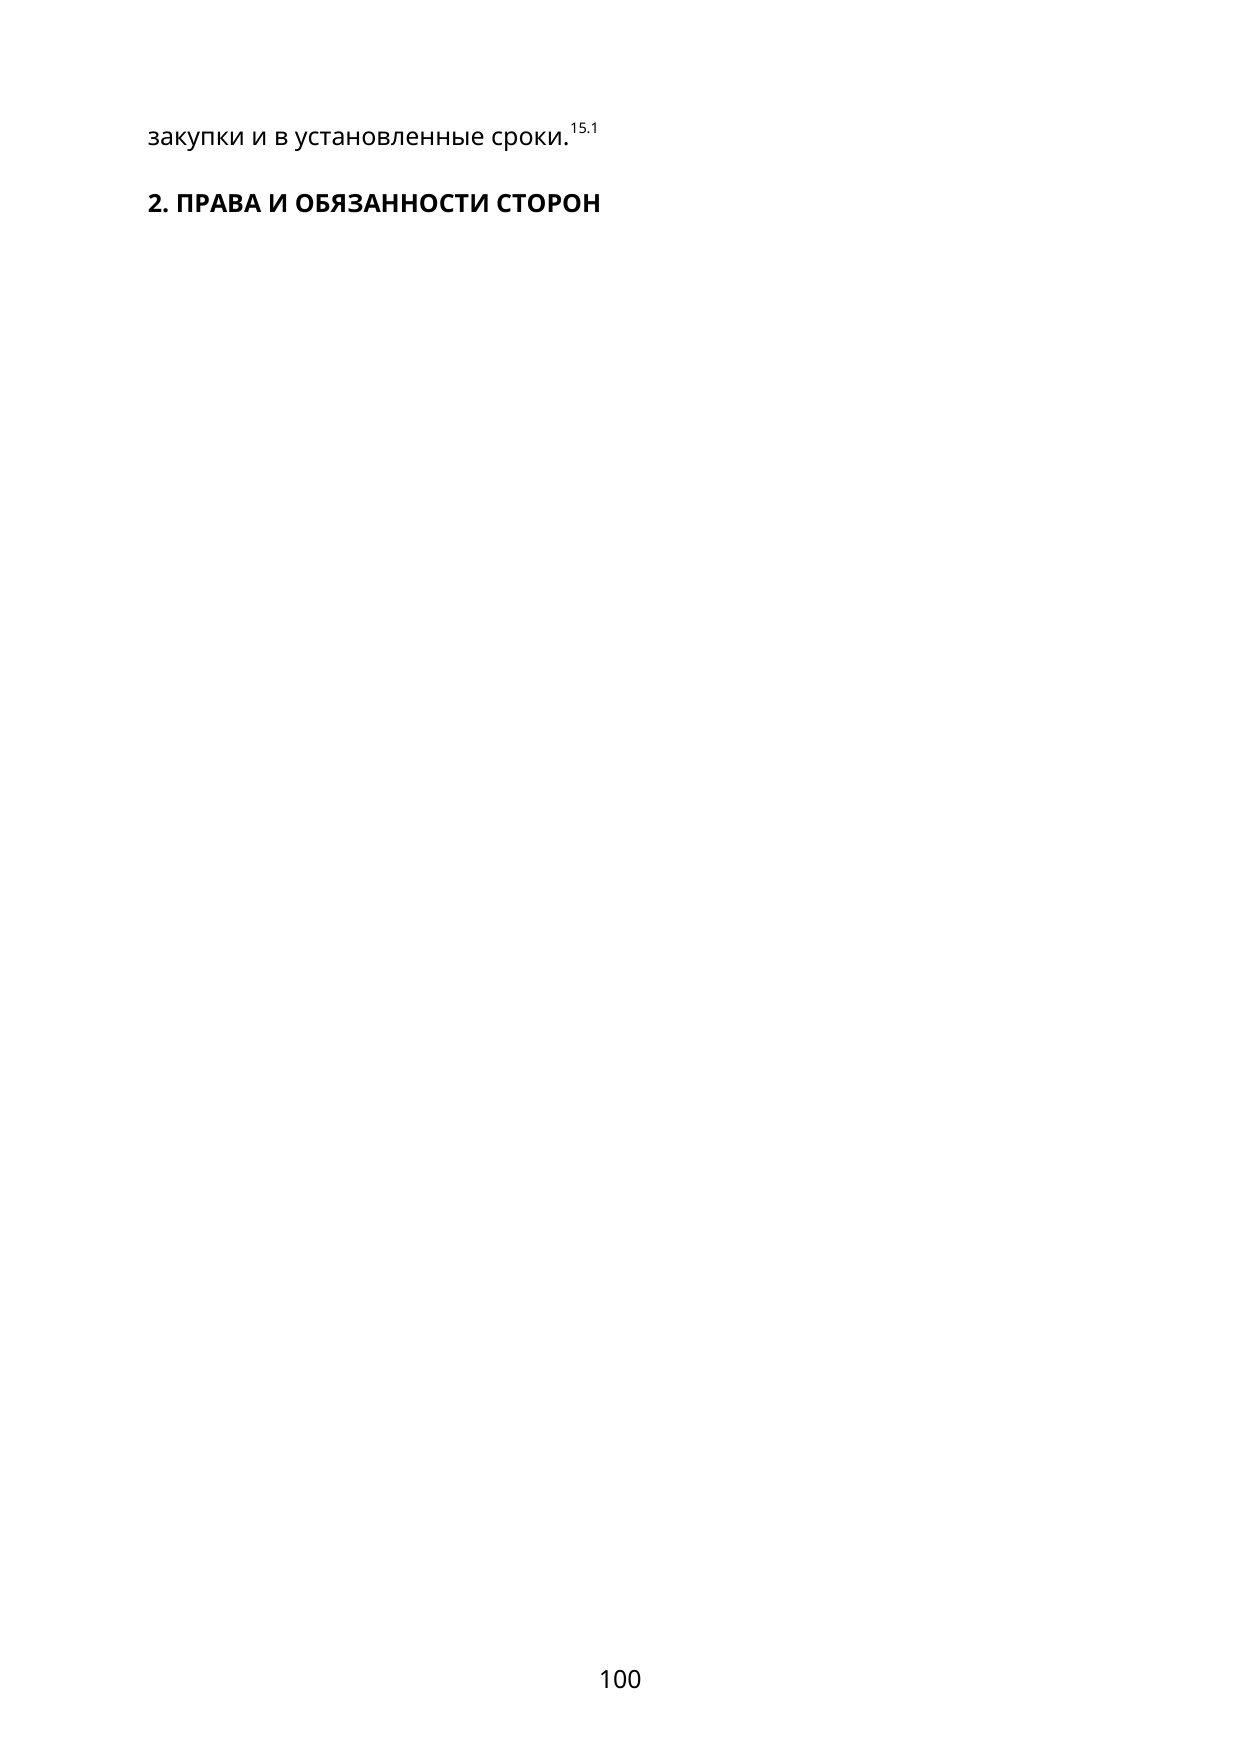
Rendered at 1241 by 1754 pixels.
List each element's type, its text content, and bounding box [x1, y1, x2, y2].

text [148, 118, 1092, 152]
text 2. ПРАВА И ОБЯЗАННОСТИ СТОРОН [148, 186, 1092, 220]
